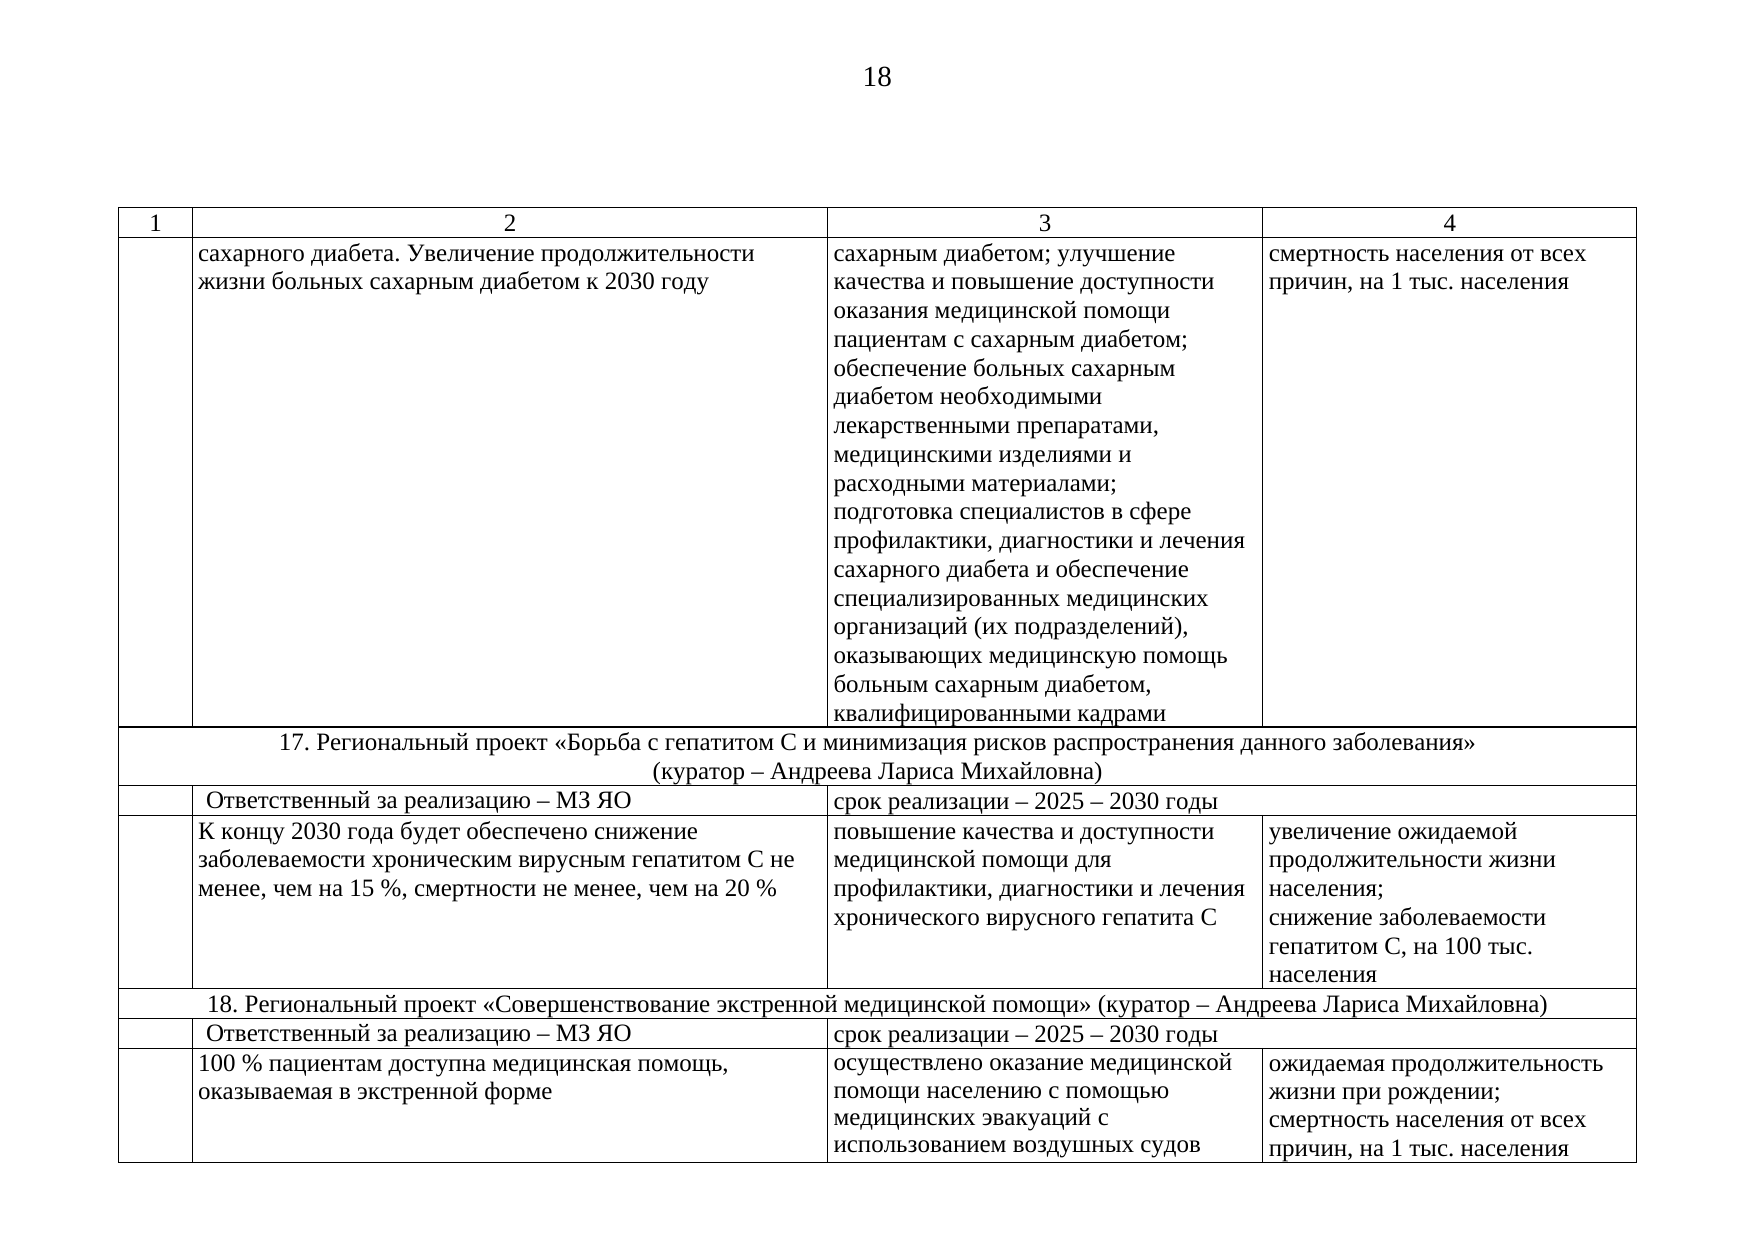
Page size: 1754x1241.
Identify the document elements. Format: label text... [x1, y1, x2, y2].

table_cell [1263, 238, 1636, 726]
table_cell повышение качества и доступности медицинской помощи для профилактики, диагностики и лечения хронического вирусного гепатита С [828, 816, 1262, 988]
table_cell [119, 1049, 192, 1162]
table_header 3 [828, 208, 1262, 237]
table_cell срок реализации – 2025 – 2030 годы [828, 786, 1636, 815]
table_cell 18. Региональный проект «Совершенствование экстренной медицинской помощи» (куратор – Андреева Лариса Михайловна) [119, 989, 1636, 1018]
table_header 4 [1263, 208, 1636, 237]
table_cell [193, 238, 827, 726]
table_cell [119, 786, 192, 815]
table_header 1 [119, 208, 192, 237]
table_cell [119, 816, 192, 988]
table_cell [828, 1049, 1262, 1162]
table_cell Ответственный за реализацию – МЗ ЯО [193, 1019, 827, 1048]
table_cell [828, 238, 1262, 726]
table_cell [119, 1019, 192, 1048]
table_cell 17. Региональный проект «Борьба с гепатитом С и минимизация рисков распространения данного заболевания» (куратор – Андреева Лариса Михайловна) [119, 728, 1636, 785]
table_cell срок реализации – 2025 – 2030 годы [828, 1019, 1636, 1048]
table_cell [1263, 1049, 1636, 1162]
table_header 2 [193, 208, 827, 237]
table_cell К концу 2030 года будет обеспечено снижение заболеваемости хроническим вирусным гепатитом С не менее, чем на 15 %, смертности не менее, чем на 20 % [193, 816, 827, 988]
table_cell увеличение ожидаемой продолжительности жизни населения; снижение заболеваемости гепатитом С, на 100 тыс. населения [1263, 816, 1636, 988]
table_cell Ответственный за реализацию – МЗ ЯО [193, 786, 827, 815]
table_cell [193, 1049, 827, 1162]
table_cell [119, 238, 192, 726]
